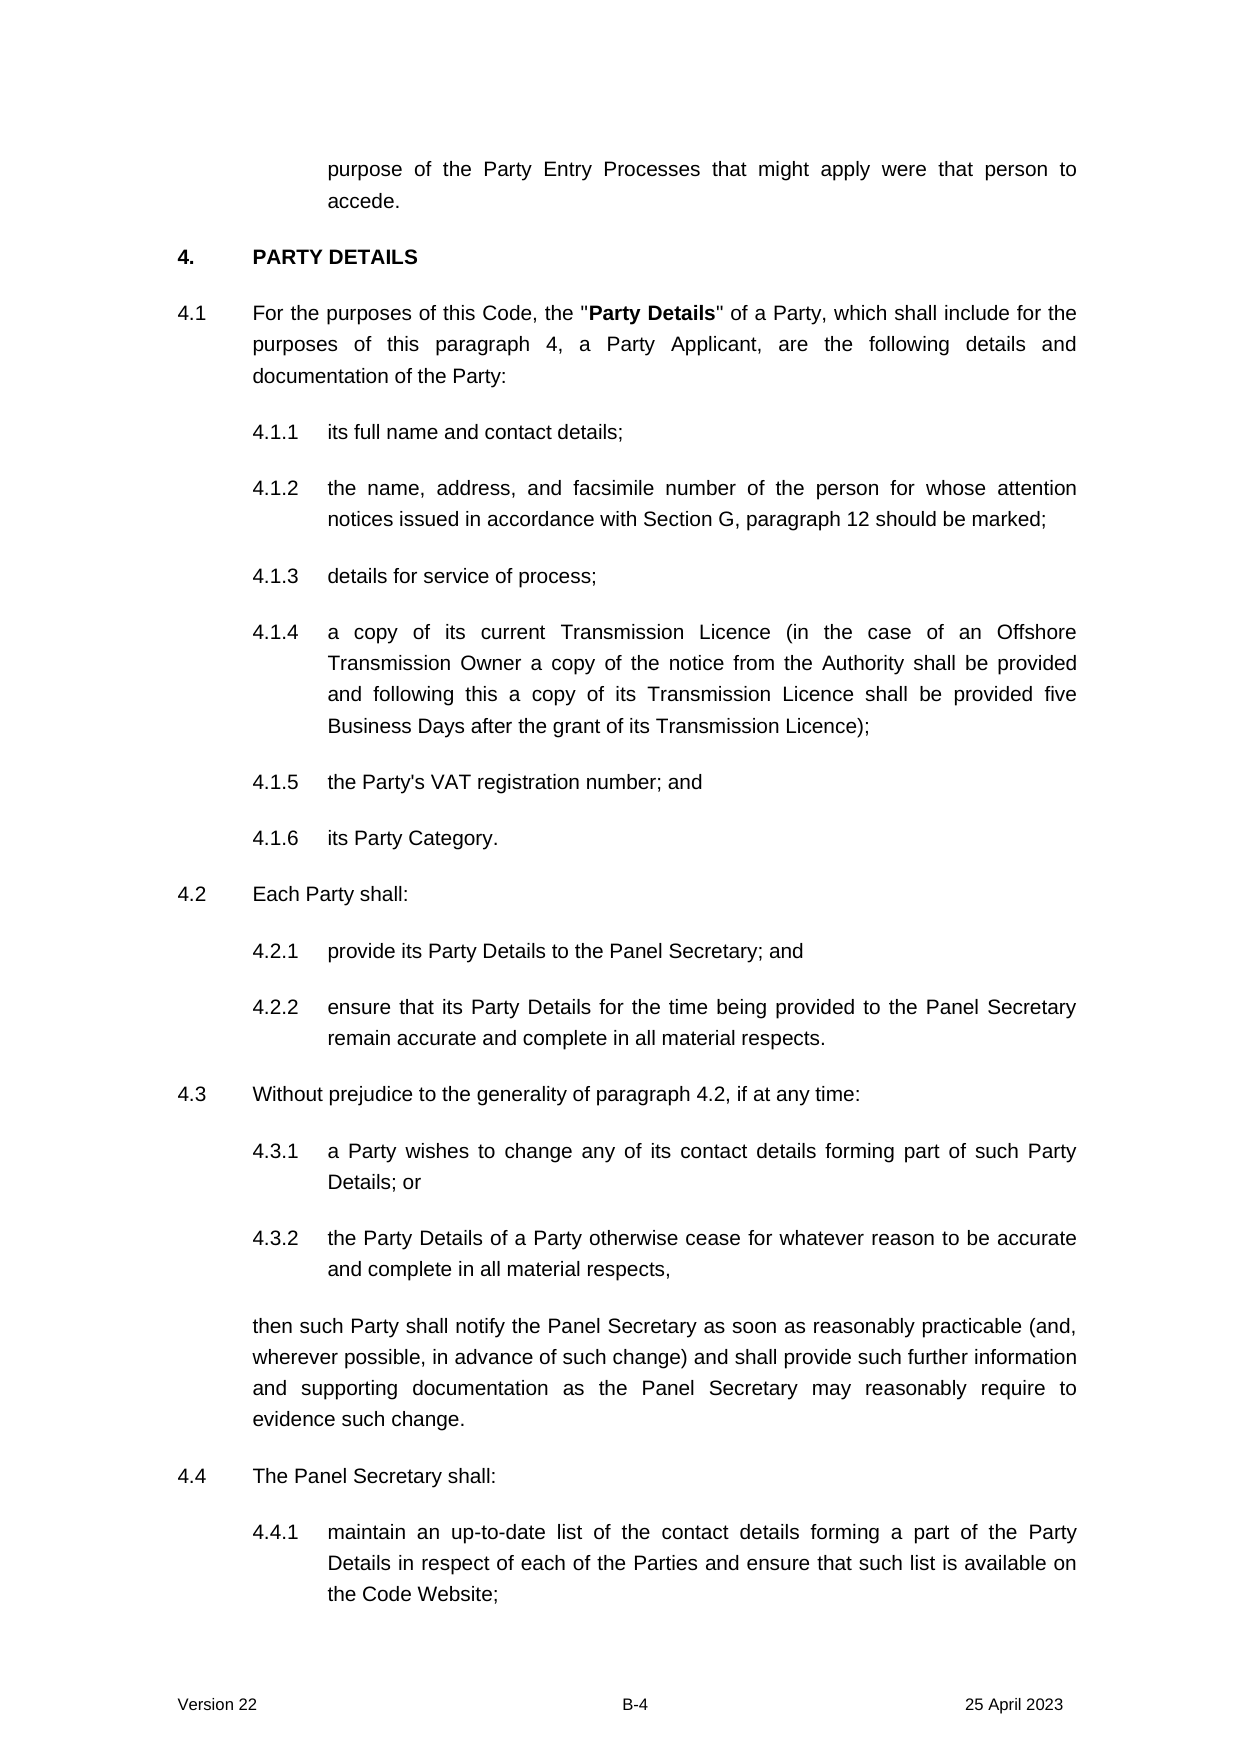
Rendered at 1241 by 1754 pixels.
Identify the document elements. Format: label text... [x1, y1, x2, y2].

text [252, 150, 1078, 212]
text 4.2.1 provide its Party Details to the Panel Secretary; and [252, 931, 1078, 962]
text 4.2 Each Party shall: [177, 875, 1078, 906]
text 4.1.4 a copy of its current Transmission Licence (in the case of an Offshore Transmission Owner a copy of the notice from the Authority shall be provided and following this a copy of its Transmission Licence shall be provided five Business Days after the grant of its Transmission Licence); [252, 612, 1078, 737]
text 4.3 Without prejudice to the generality of paragraph 4.2, if at any time: [177, 1075, 1078, 1106]
text 4. PARTY DETAILS [177, 237, 1078, 269]
text 4.3.1 a Party wishes to change any of its contact details forming part of such Party Details; or [252, 1131, 1078, 1194]
text 4.1.6 its Party Category. [252, 819, 1078, 850]
text 4.3.2 the Party Details of a Party otherwise cease for whatever reason to be accurate and complete in all material respects, [252, 1219, 1078, 1281]
text 4.4 The Panel Secretary shall: [177, 1456, 1078, 1487]
text then such Party shall notify the Panel Secretary as soon as reasonably practicable (and, wherever possible, in advance of such change) and shall provide such further information and supporting documentation as the Panel Secretary may reasonably require to evidence such change. [252, 1306, 1078, 1431]
text 4.1.5 the Party's VAT registration number; and [252, 762, 1078, 794]
text 4.1 For the purposes of this Code, the "Party Details" of a Party, which shall include for the purposes of this paragraph 4, a Party Applicant, are the following details and documentation of the Party: [177, 294, 1078, 387]
text 4.1.2 the name, address, and facsimile number of the person for whose attention notices issued in accordance with Section G, paragraph 12 should be marked; [252, 469, 1078, 531]
text 4.2.2 ensure that its Party Details for the time being provided to the Panel Secretary remain accurate and complete in all material respects. [252, 987, 1078, 1050]
text 4.1.3 details for service of process; [252, 556, 1078, 587]
text 4.1.1 its full name and contact details; [252, 412, 1078, 444]
text 4.4.1 maintain an up-to-date list of the contact details forming a part of the Party Details in respect of each of the Parties and ensure that such list is available on the Code Website; [252, 1512, 1078, 1606]
